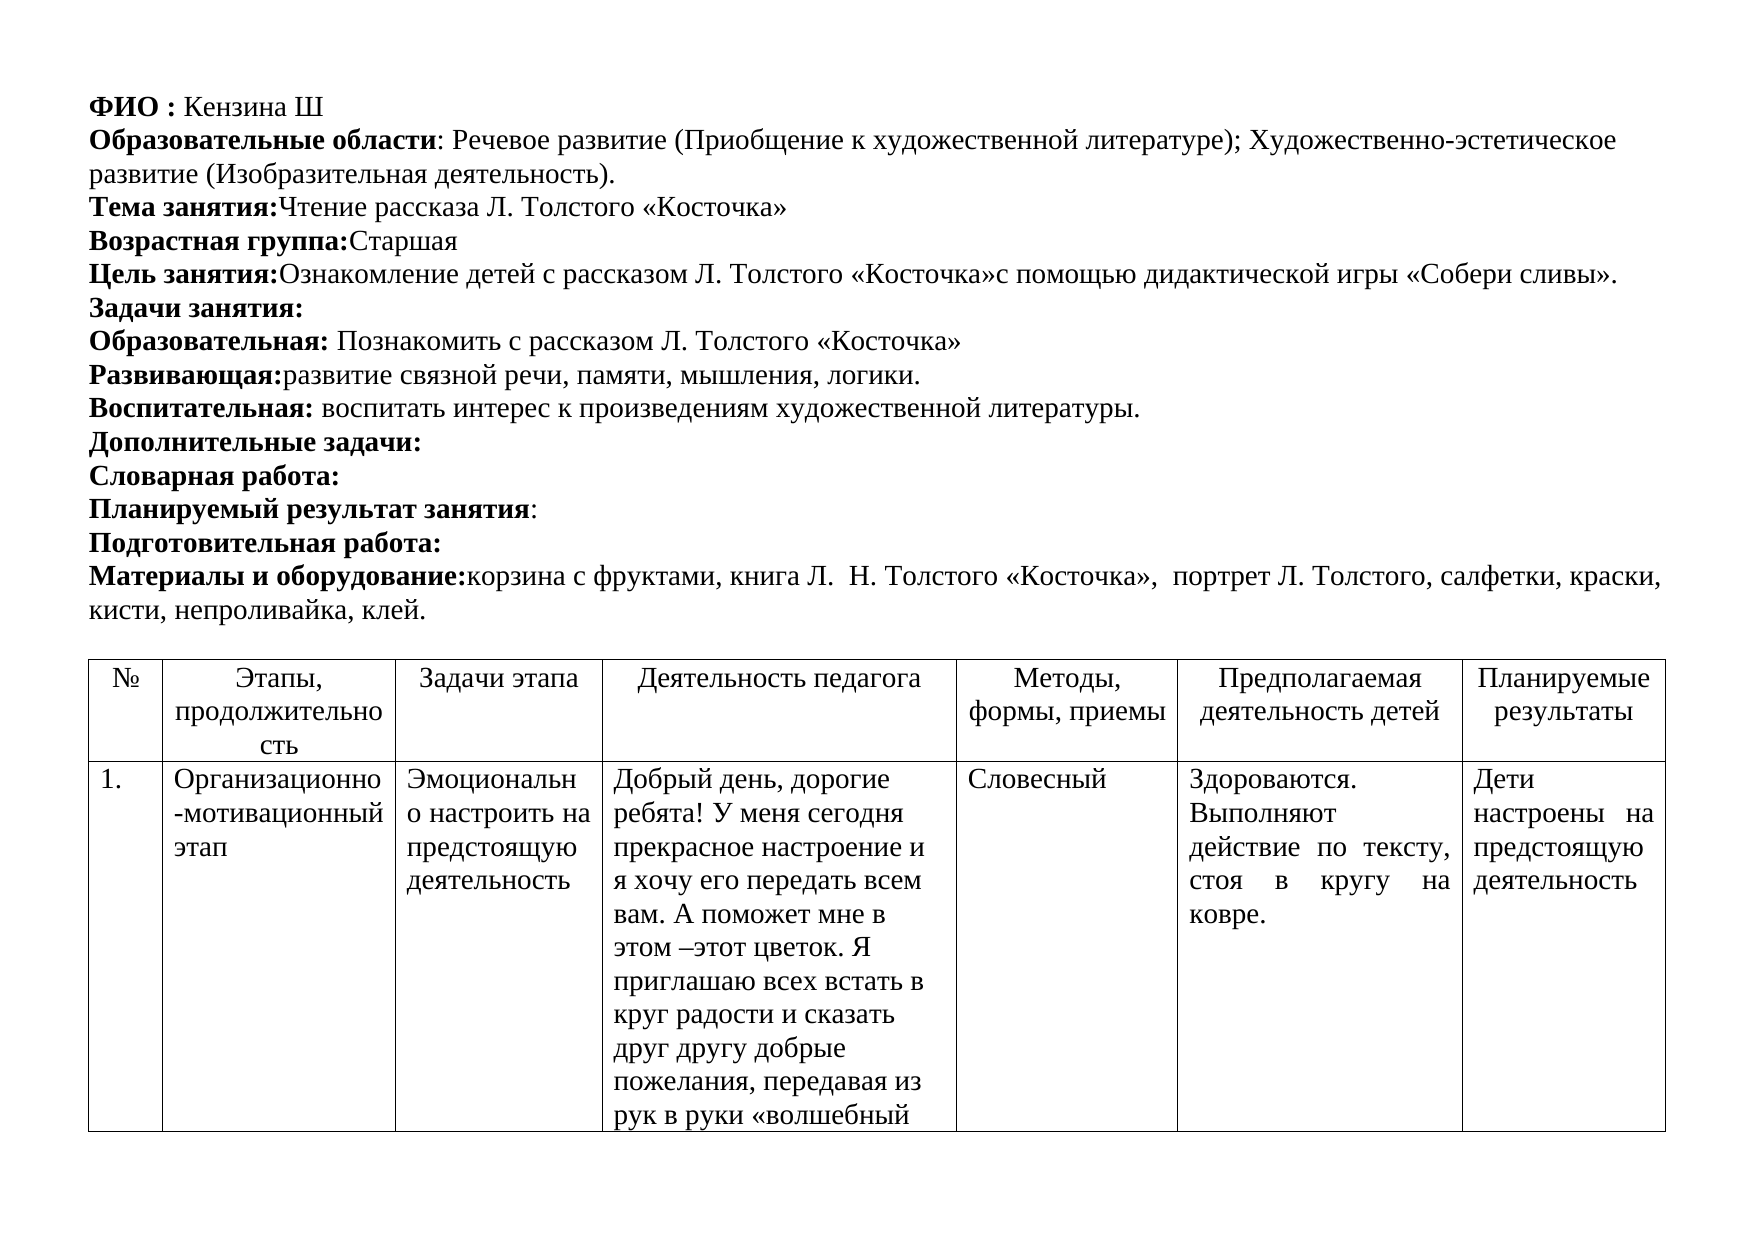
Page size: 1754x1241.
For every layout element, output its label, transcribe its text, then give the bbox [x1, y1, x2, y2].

text Материалы и оборудование:корзина с фруктами, книга Л. Н. Толстого «Косточка», портрет Л. Толстого, салфетки, краски, кисти, непроливайка, клей. [89, 558, 1665, 625]
text Образовательная: Познакомить с рассказом Л. Толстого «Косточка» [89, 323, 1665, 357]
table_header Задачи этапа [396, 660, 602, 761]
text Воспитательная: воспитать интерес к произведениям художественной литературы. [89, 391, 1665, 424]
text Образовательные области: Речевое развитие (Приобщение к художественной литературе); Художественно-эстетическое развитие (Изобразительная деятельность). [89, 122, 1665, 189]
table_cell 1. [89, 762, 162, 1131]
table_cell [1463, 762, 1665, 1131]
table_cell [1178, 762, 1462, 1131]
text Задачи занятия: [89, 290, 1665, 323]
text Развивающая:развитие связной речи, памяти, мышления, логики. [89, 357, 1665, 391]
table_header Этапы, продолжительность [163, 660, 395, 761]
table_header № [89, 660, 162, 761]
table_cell Словесный [957, 762, 1177, 1131]
text Возрастная группа:Старшая [89, 223, 1665, 256]
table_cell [603, 762, 956, 1131]
table_header Предполагаемая деятельность детей [1178, 660, 1462, 761]
table_header Планируемые результаты [1463, 660, 1665, 761]
table_header Деятельность педагога [603, 660, 956, 761]
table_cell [396, 762, 602, 1131]
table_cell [163, 762, 395, 1131]
text ФИО : Кензина Ш [89, 89, 1665, 122]
text Планируемый результат занятия: [89, 491, 1665, 525]
text Словарная работа: [89, 458, 1665, 491]
text Тема занятия:Чтение рассказа Л. Толстого «Косточка» [89, 189, 1665, 223]
text Дополнительные задачи: [89, 424, 1665, 458]
table_header Методы, формы, приемы [957, 660, 1177, 761]
text Подготовительная работа: [89, 525, 1665, 558]
text Цель занятия:Ознакомление детей с рассказом Л. Толстого «Косточка»с помощью дидактической игры «Собери сливы». [89, 256, 1665, 290]
